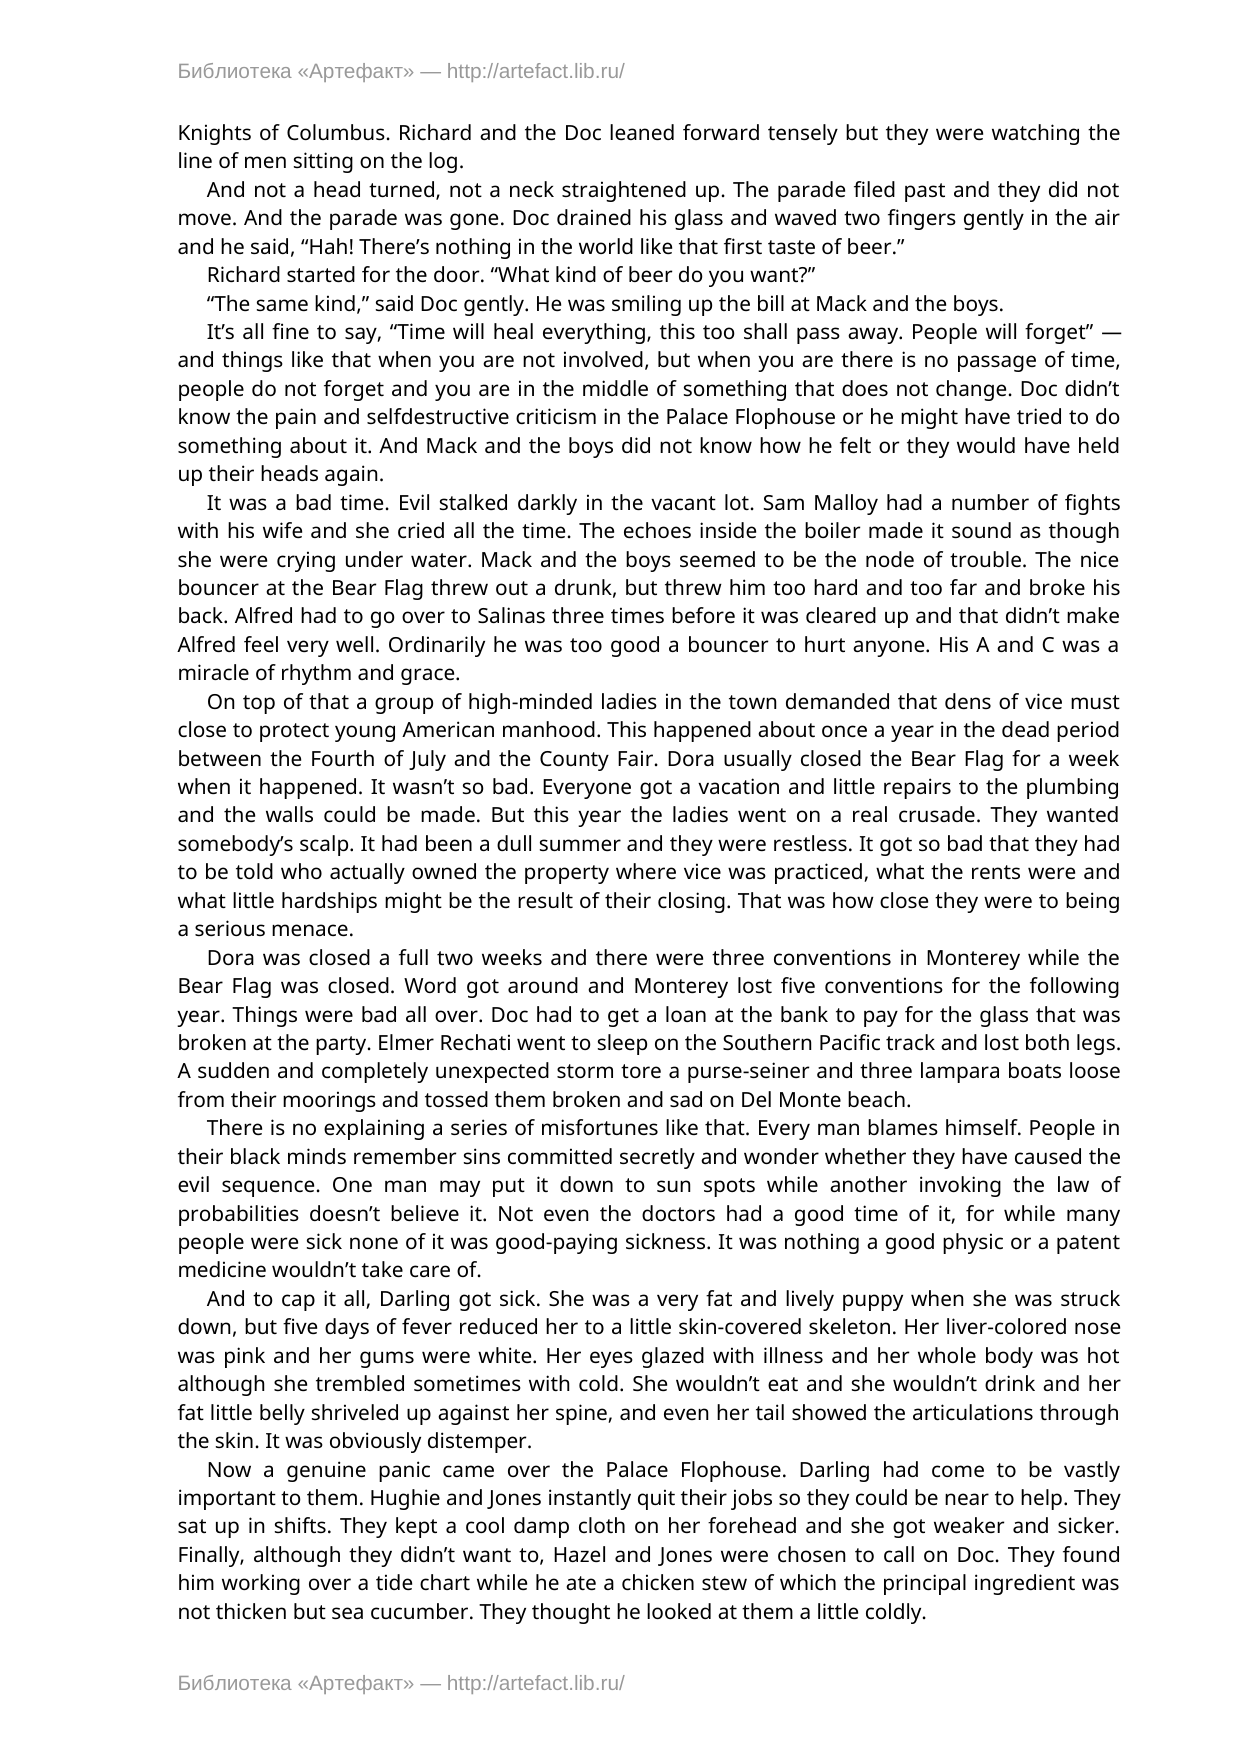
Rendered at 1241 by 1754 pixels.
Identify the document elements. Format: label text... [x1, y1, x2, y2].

text There is no explaining a series of misfortunes like that. Every man blames himself. People in their black minds remember sins committed secretly and wonder whether they have caused the evil sequence. One man may put it down to sun spots while another invoking the law of probabilities doesn’t believe it. Not even the doctors had a good time of it, for while many people were sick none of it was good-paying sickness. It was nothing a good physic or a patent medicine wouldn’t take care of. [177, 1113, 1122, 1284]
text It’s all fine to say, “Time will heal everything, this too shall pass away. People will forget” — and things like that when you are not involved, but when you are there is no passage of time, people do not forget and you are in the middle of something that does not change. Doc didn’t know the pain and selfdestructive criticism in the Palace Flophouse or he might have tried to do something about it. And Mack and the boys did not know how he felt or they would have held up their heads again. [177, 317, 1122, 488]
text And not a head turned, not a neck straightened up. The parade filed past and they did not move. And the parade was gone. Doc drained his glass and waved two fingers gently in the air and he said, “Hah! There’s nothing in the world like that first taste of beer.” [177, 175, 1122, 260]
text Richard started for the door. “What kind of beer do you want?” [177, 260, 1122, 289]
text On top of that a group of high-minded ladies in the town demanded that dens of vice must close to protect young American manhood. This happened about once a year in the dead period between the Fourth of July and the County Fair. Dora usually closed the Bear Flag for a week when it happened. It wasn’t so bad. Everyone got a vacation and little repairs to the plumbing and the walls could be made. But this year the ladies went on a real crusade. They wanted somebody’s scalp. It had been a dull summer and they were restless. It got so bad that they had to be told who actually owned the property where vice was practiced, what the rents were and what little hardships might be the result of their closing. That was how close they were to being a serious menace. [177, 687, 1122, 943]
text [177, 118, 1122, 175]
text “The same kind,” said Doc gently. He was smiling up the bill at Mack and the boys. [177, 289, 1122, 317]
text Now a genuine panic came over the Palace Flophouse. Darling had come to be vastly important to them. Hughie and Jones instantly quit their jobs so they could be near to help. They sat up in shifts. They kept a cool damp cloth on her forehead and she got weaker and sicker. Finally, although they didn’t want to, Hazel and Jones were chosen to call on Doc. They found him working over a tide chart while he ate a chicken stew of which the principal ingredient was not thicken but sea cucumber. They thought he looked at them a little coldly. [177, 1455, 1122, 1625]
text And to cap it all, Darling got sick. She was a very fat and lively puppy when she was struck down, but five days of fever reduced her to a little skin-covered skeleton. Her liver-colored nose was pink and her gums were white. Her eyes glazed with illness and her whole body was hot although she trembled sometimes with cold. She wouldn’t eat and she wouldn’t drink and her fat little belly shriveled up against her spine, and even her tail showed the articulations through the skin. It was obviously distemper. [177, 1284, 1122, 1455]
text It was a bad time. Evil stalked darkly in the vacant lot. Sam Malloy had a number of fights with his wife and she cried all the time. The echoes inside the boiler made it sound as though she were crying under water. Mack and the boys seemed to be the node of trouble. The nice bouncer at the Bear Flag threw out a drunk, but threw him too hard and too far and broke his back. Alfred had to go over to Salinas three times before it was cleared up and that didn’t make Alfred feel very well. Ordinarily he was too good a bouncer to hurt anyone. His A and C was a miracle of rhythm and grace. [177, 488, 1122, 687]
text Dora was closed a full two weeks and there were three conventions in Monterey while the Bear Flag was closed. Word got around and Monterey lost five conventions for the following year. Things were bad all over. Doc had to get a loan at the bank to pay for the glass that was broken at the party. Elmer Rechati went to sleep on the Southern Pacific track and lost both legs. A sudden and completely unexpected storm tore a purse-seiner and three lampara boats loose from their moorings and tossed them broken and sad on Del Monte beach. [177, 943, 1122, 1113]
